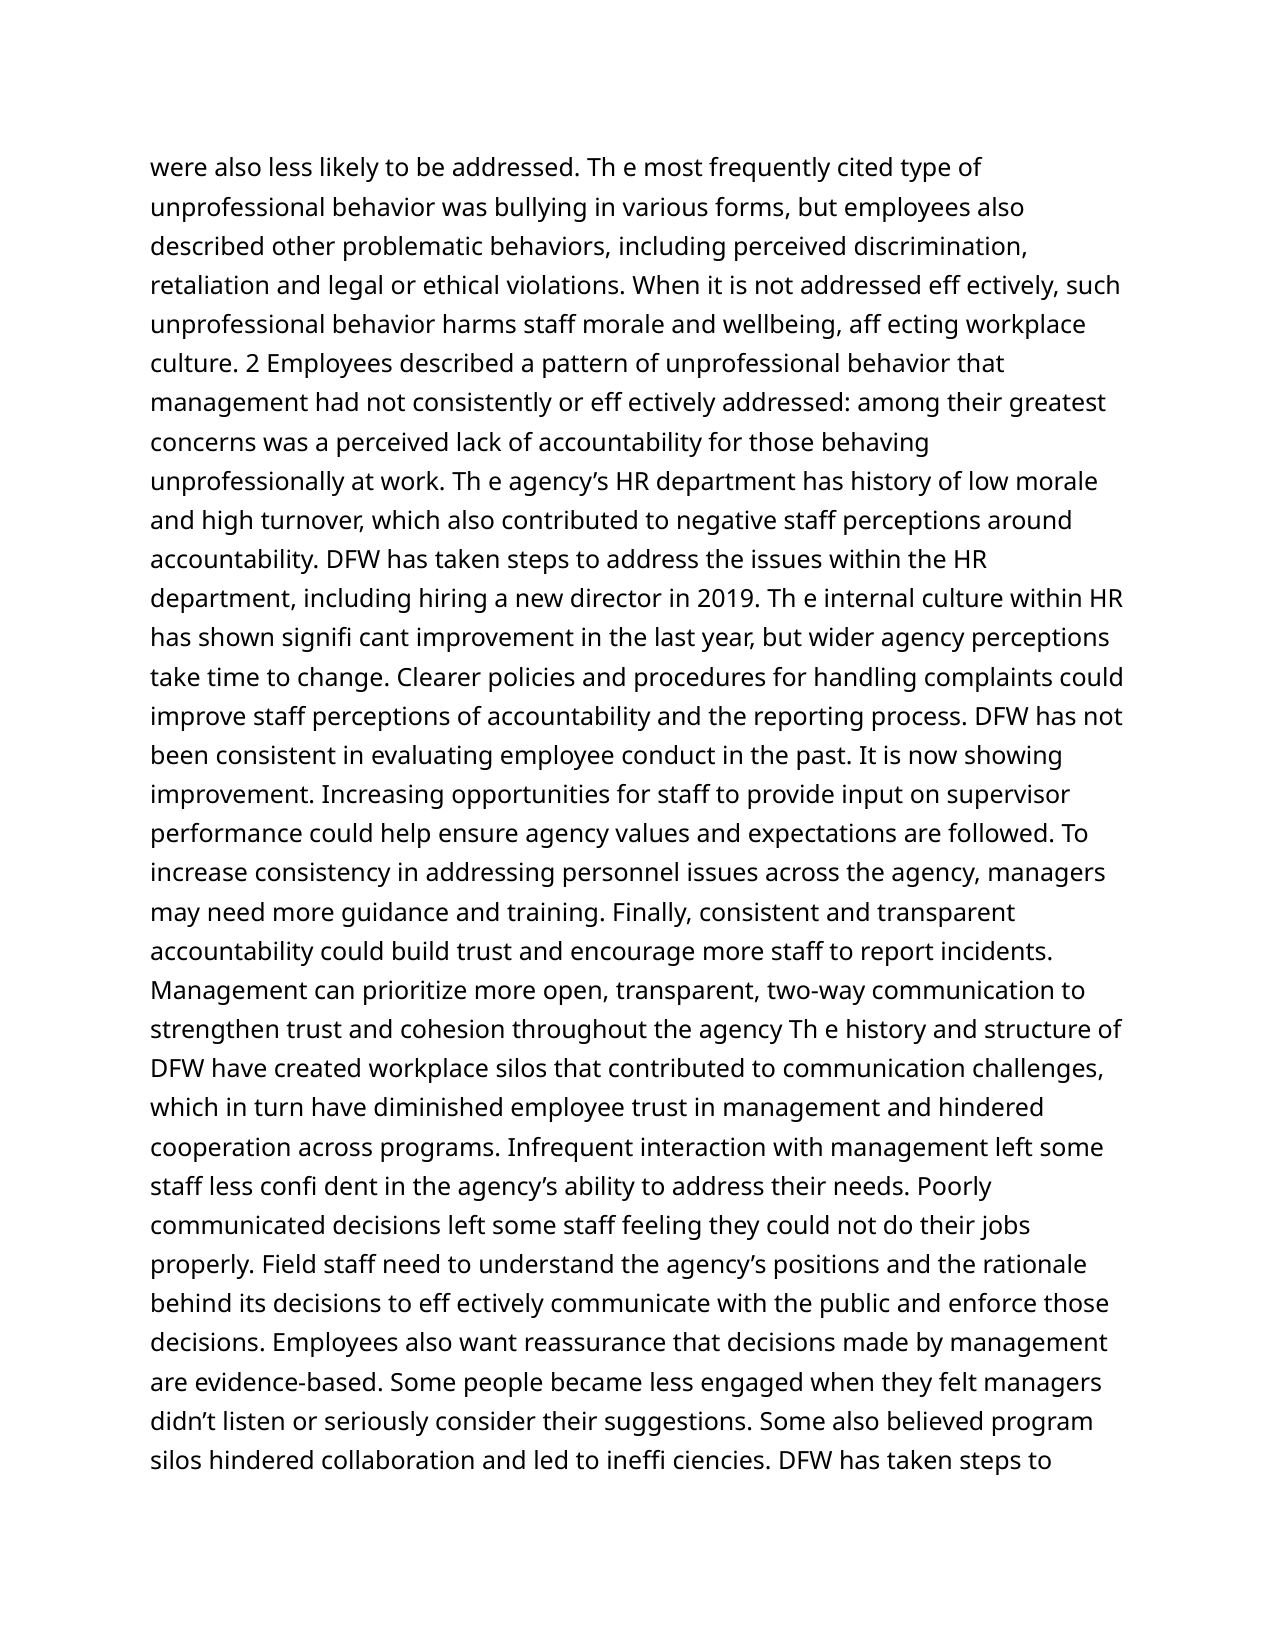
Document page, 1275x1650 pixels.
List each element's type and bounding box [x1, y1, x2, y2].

text [150, 150, 1125, 1477]
